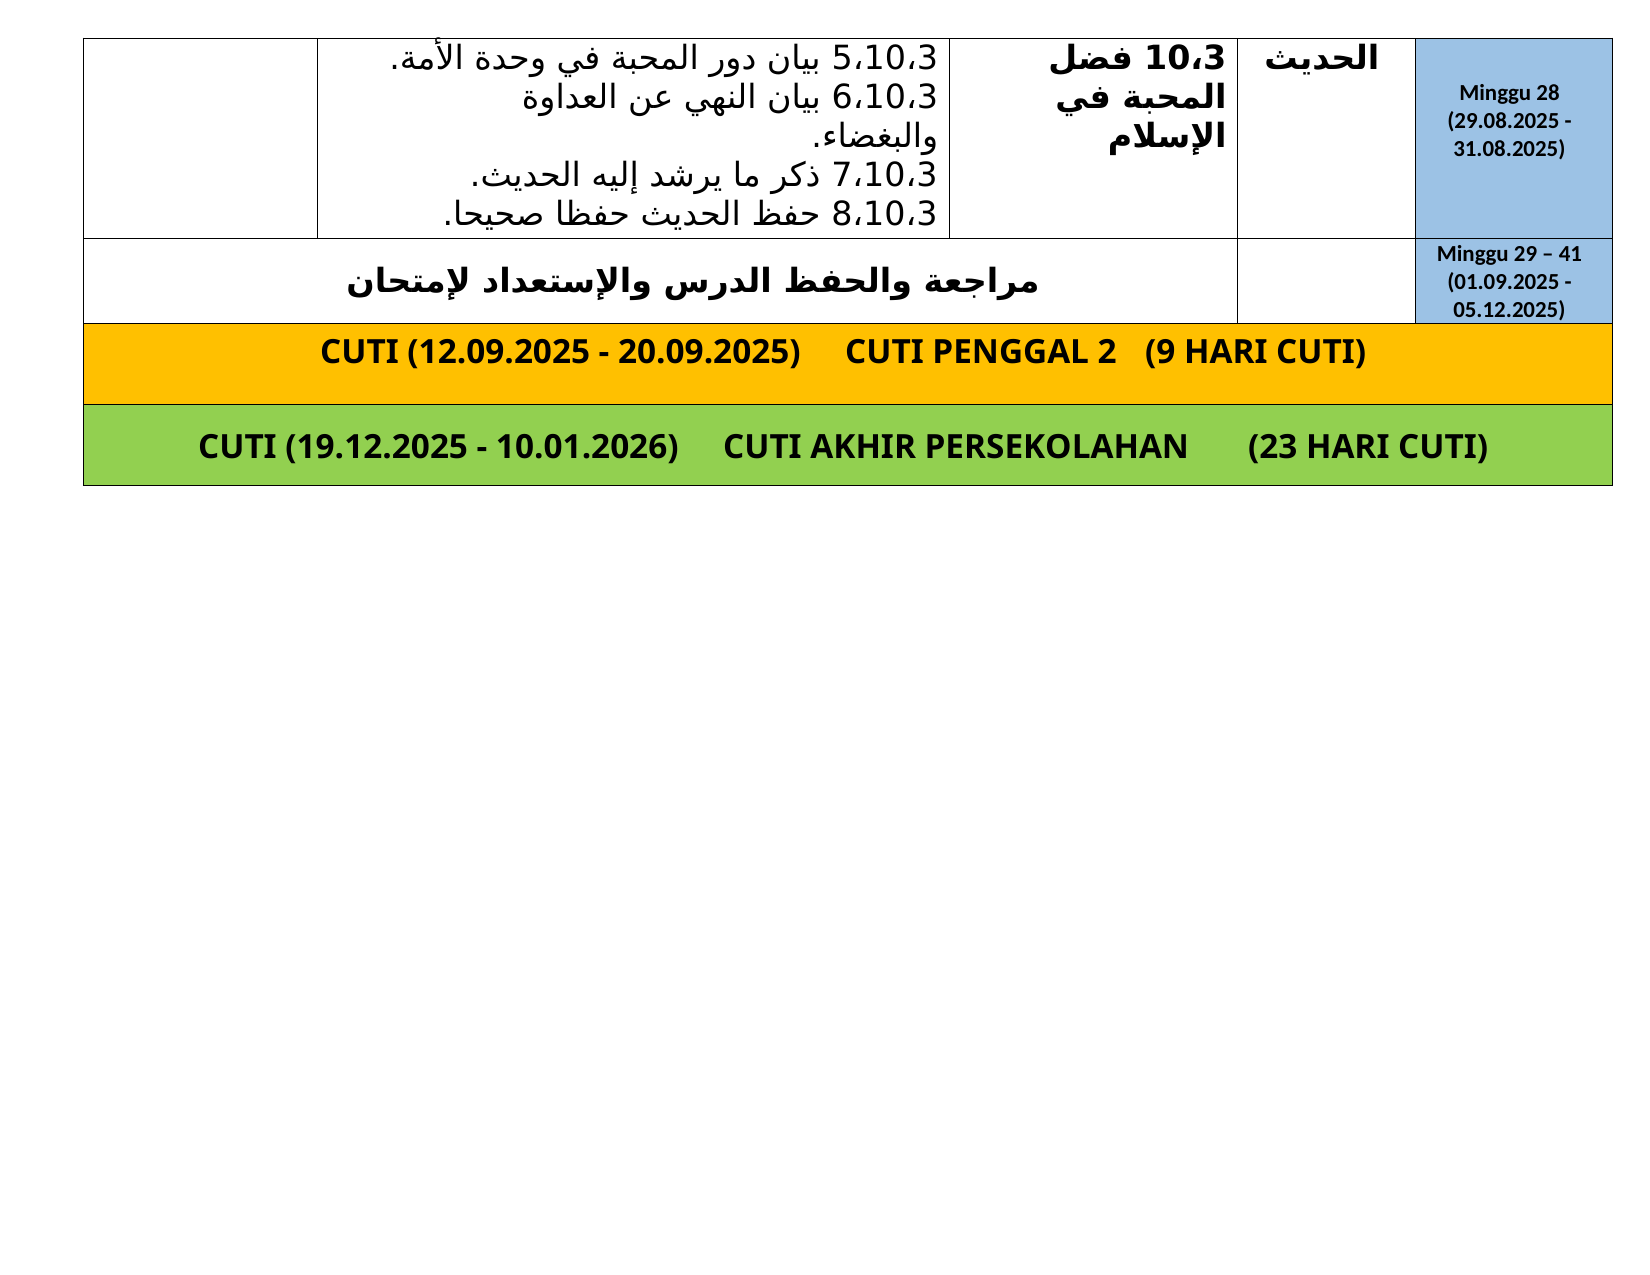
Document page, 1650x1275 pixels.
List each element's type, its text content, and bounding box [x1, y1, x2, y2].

table_cell 5،10،3 بيان دور المحبة في وحدة الأمة. 6،10،3 بيان النهي عن العداوة والبغضاء. 7،10،3 ذكر ما يرشد إليه الحديث. 8،10،3 حفظ الحديث حفظا صحيحا. [318, 39, 949, 238]
table_cell Minggu 28 (29.08.2025 - 31.08.2025) [1416, 39, 1612, 238]
table_cell الحديث [1238, 39, 1415, 238]
table_cell [1238, 239, 1415, 323]
table_cell مراجعة والحفظ الدرس والإستعداد لإمتحان [84, 239, 1237, 323]
table_cell [84, 39, 317, 238]
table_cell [950, 39, 1237, 238]
table_cell CUTI (19.12.2025 - 10.01.2026) CUTI AKHIR PERSEKOLAHAN (23 HARI CUTI) [84, 405, 1612, 485]
table_cell Minggu 29 – 41 (01.09.2025 - 05.12.2025) [1416, 239, 1612, 323]
table_cell CUTI (12.09.2025 - 20.09.2025) CUTI PENGGAL 2 (9 HARI CUTI) [84, 324, 1612, 404]
